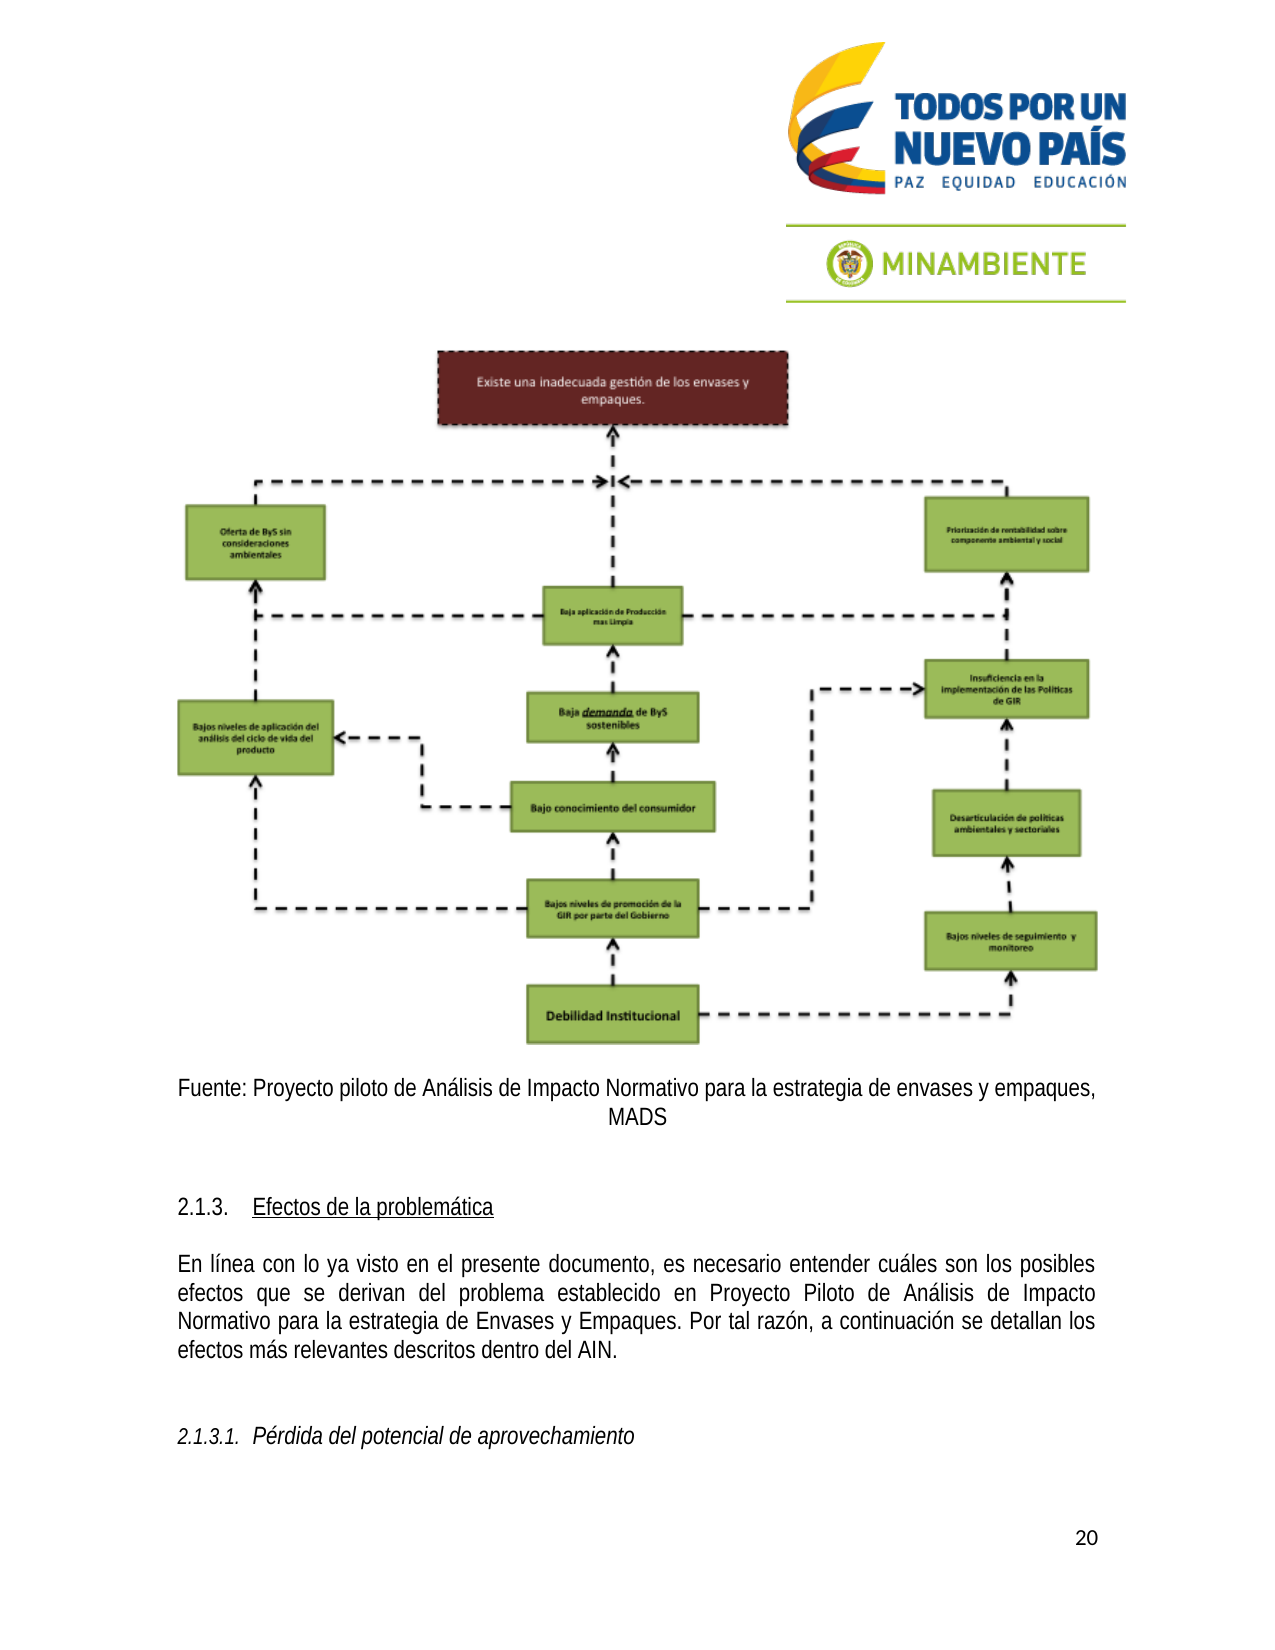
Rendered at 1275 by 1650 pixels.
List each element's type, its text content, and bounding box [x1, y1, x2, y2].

picture [785, 42, 1127, 303]
picture [177, 348, 1098, 1045]
subtitle Efectos de la problemática [177, 1192, 1098, 1220]
text En línea con lo ya visto en el presente documento, es necesario entender cuáles son los posibles efectos que se derivan del problema establecido en Proyecto Piloto de Análisis de Impacto Normativo para la estrategia de Envases y Empaques. Por tal razón, a continuación se detallan los efectos más relevantes descritos dentro del AIN. [177, 1249, 1098, 1364]
list Pérdida del potencial de aprovechamiento [177, 1421, 1098, 1449]
text Fuente: Proyecto piloto de Análisis de Impacto Normativo para la estrategia de envases y empaques, MADS [177, 1073, 1098, 1130]
